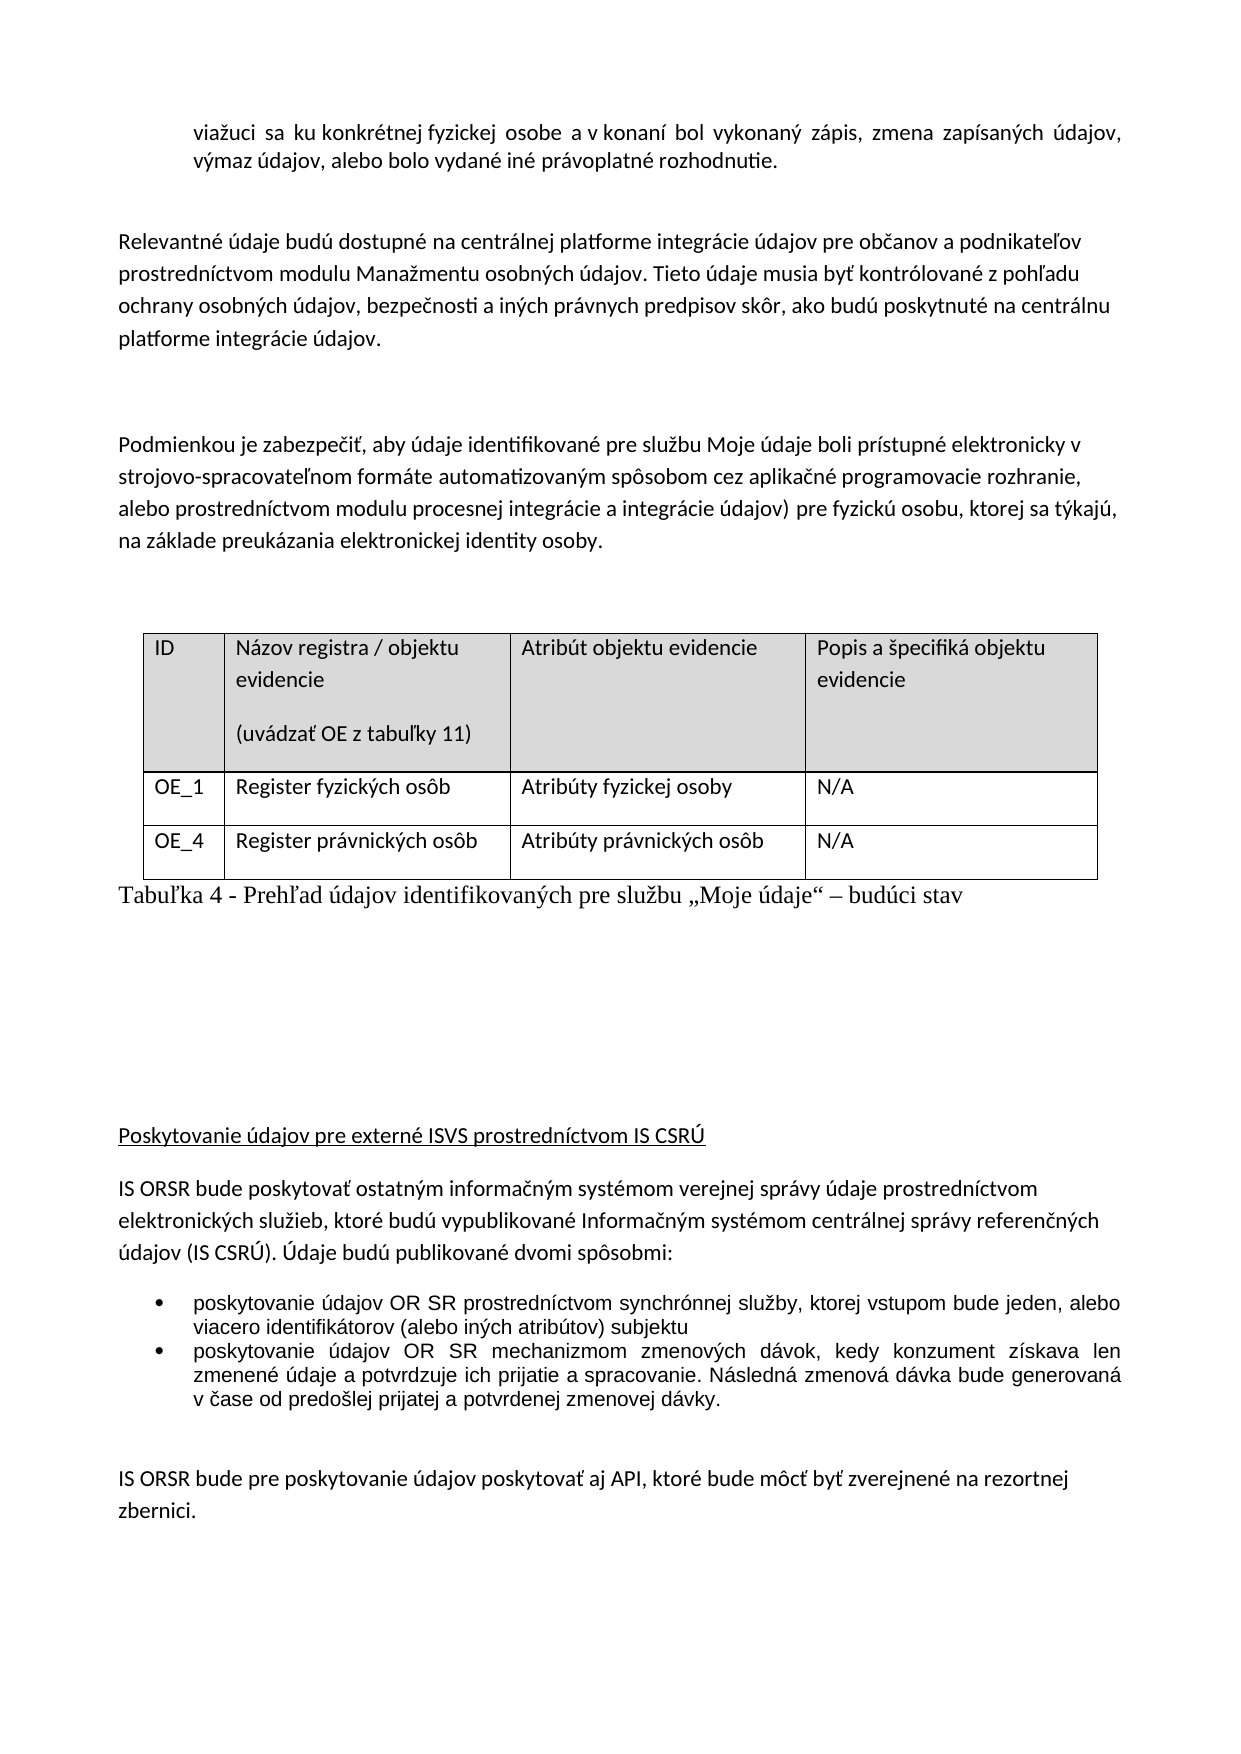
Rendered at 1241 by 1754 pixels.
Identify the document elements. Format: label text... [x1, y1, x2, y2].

table_header Atribút objektu evidencie [511, 634, 805, 771]
table_header Názov registra / objektu evidencie (uvádzať OE z tabuľky 11) [225, 634, 510, 771]
table_cell Register fyzických osôb [225, 773, 510, 825]
table_cell Register právnických osôb [225, 826, 510, 879]
table_cell OE_4 [144, 826, 224, 879]
table_header Popis a špecifiká objektu evidencie [806, 634, 1097, 771]
text Poskytovanie údajov pre externé ISVS prostredníctvom IS CSRÚ [118, 1121, 1122, 1149]
table_cell Atribúty fyzickej osoby [511, 773, 805, 825]
text Podmienkou je zabezpečiť, aby údaje identifikované pre službu Moje údaje boli prístupné elektronicky v strojovo-spracovateľnom formáte automatizovaným spôsobom cez aplikačné programovacie rozhranie, alebo prostredníctvom modulu procesnej integrácie a integrácie údajov) pre fyzickú osobu, ktorej sa týkajú, na základe preukázania elektronickej identity osoby. [118, 430, 1122, 554]
table_cell N/A [806, 826, 1097, 879]
table_header ID [144, 634, 224, 771]
text IS ORSR bude poskytovať ostatným informačným systémom verejnej správy údaje prostredníctvom elektronických služieb, ktoré budú vypublikované Informačným systémom centrálnej správy referenčných údajov (IS CSRÚ). Údaje budú publikované dvomi spôsobmi: [118, 1174, 1122, 1266]
table_cell N/A [806, 773, 1097, 825]
table_cell Atribúty právnických osôb [511, 826, 805, 879]
text IS ORSR bude pre poskytovanie údajov poskytovať aj API, ktoré bude môcť byť zverejnené na rezortnej zbernici. [118, 1464, 1122, 1524]
table_cell OE_1 [144, 773, 224, 825]
list poskytovanie údajov OR SR mechanizmom zmenových dávok, kedy konzument získava len zmenené údaje a potvrdzuje ich prijatie a spracovanie. Následná zmenová dávka bude generovaná v čase od predošlej prijatej a potvrdenej zmenovej dávky. [156, 1339, 1122, 1411]
text Relevantné údaje budú dostupné na centrálnej platforme integrácie údajov pre občanov a podnikateľov prostredníctvom modulu Manažmentu osobných údajov. Tieto údaje musia byť kontrólované z pohľadu ochrany osobných údajov, bezpečnosti a iných právnych predpisov skôr, ako budú poskytnuté na centrálnu platforme integrácie údajov. [118, 227, 1122, 352]
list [156, 118, 1122, 174]
list poskytovanie údajov OR SR prostredníctvom synchrónnej služby, ktorej vstupom bude jeden, alebo viacero identifikátorov (alebo iných atribútov) subjektu [156, 1291, 1122, 1339]
